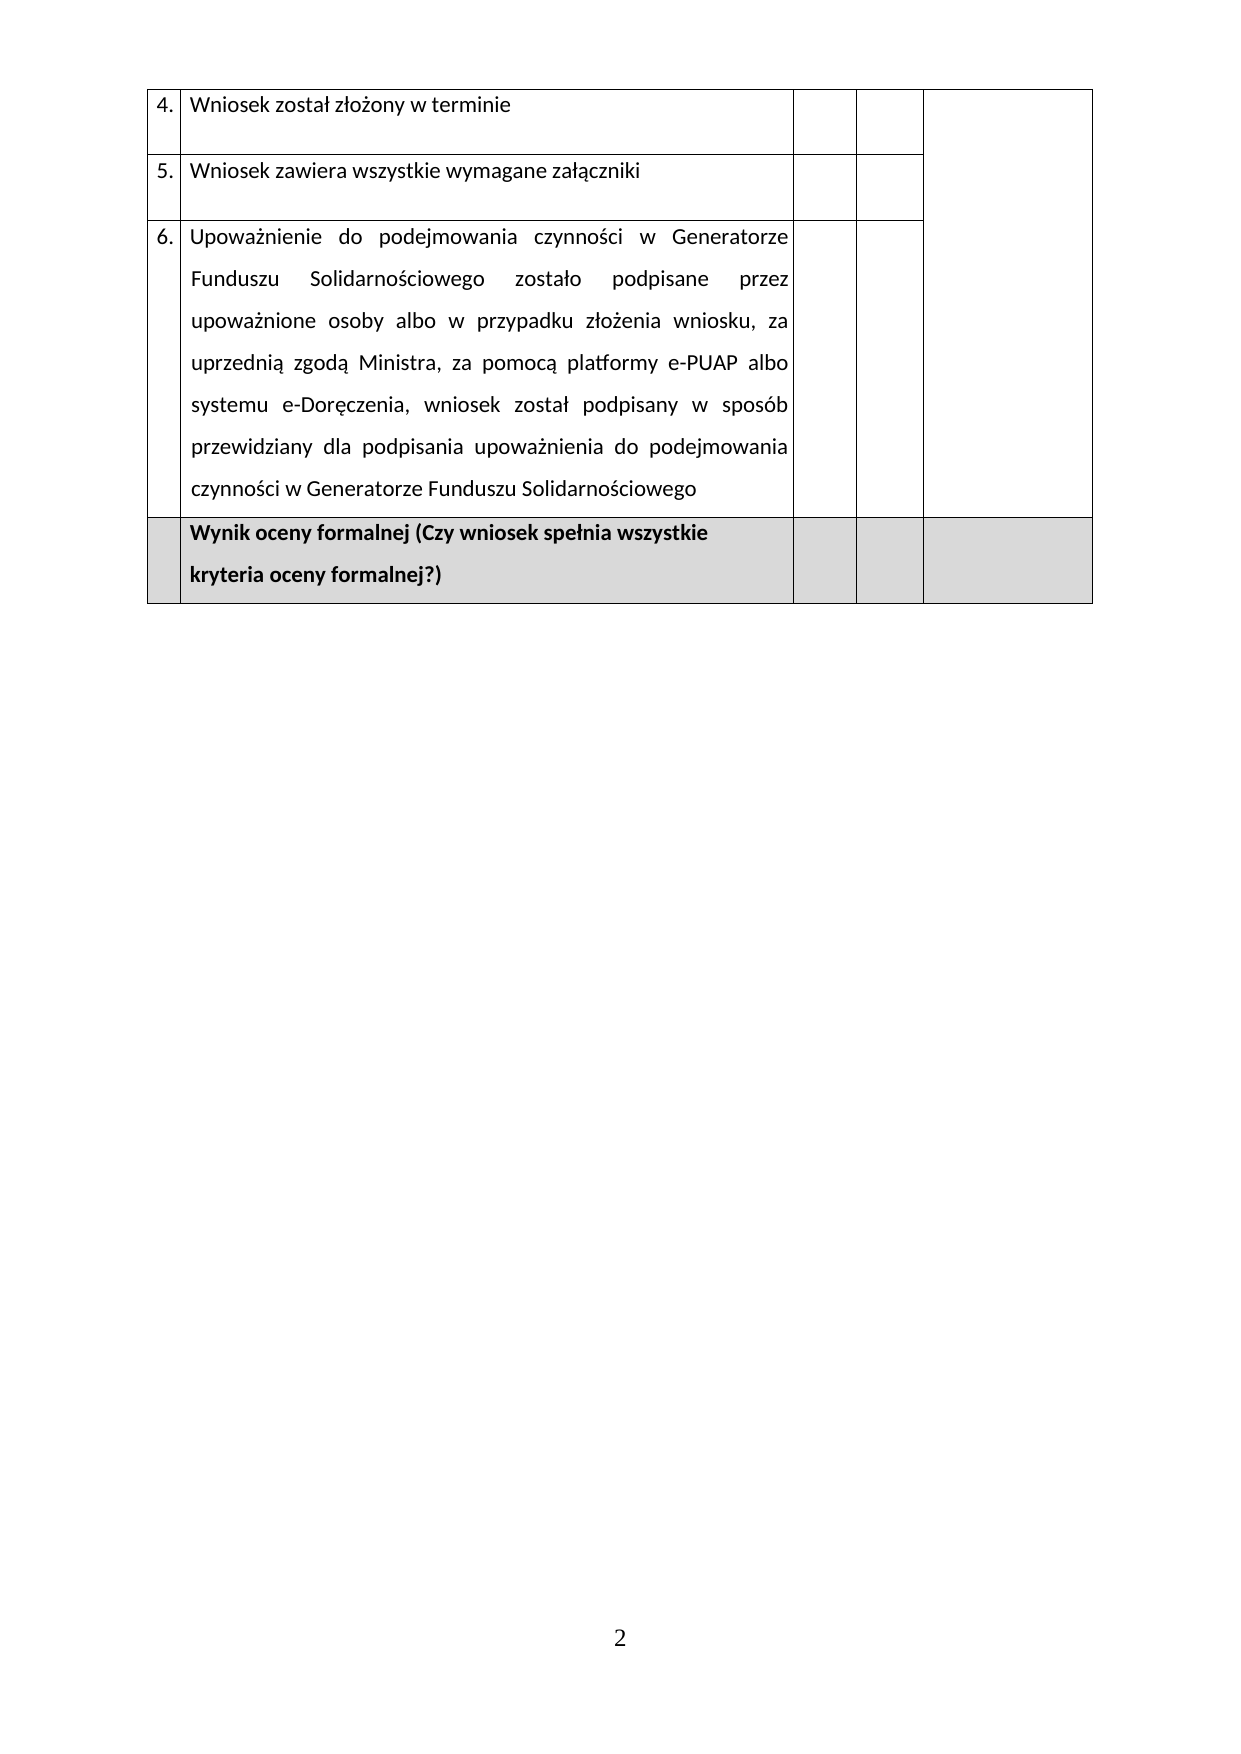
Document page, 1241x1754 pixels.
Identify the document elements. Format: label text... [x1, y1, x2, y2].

table_cell [924, 518, 1092, 603]
table_cell [857, 518, 923, 603]
table_cell 5. [148, 155, 180, 220]
table_cell [794, 90, 856, 154]
table_cell [857, 155, 923, 220]
table_cell [794, 221, 856, 517]
table_cell [794, 518, 856, 603]
table_cell Upoważnienie do podejmowania czynności w Generatorze Funduszu Solidarnościowego zostało podpisane przez upoważnione osoby albo w przypadku złożenia wniosku, za uprzednią zgodą Ministra, za pomocą platformy e-PUAP albo systemu e-Doręczenia, wniosek został podpisany w sposób przewidziany dla podpisania upoważnienia do podejmowania czynności w Generatorze Funduszu Solidarnościowego [181, 221, 793, 517]
table_cell Wniosek został złożony w terminie [181, 90, 793, 154]
table_cell [857, 221, 923, 517]
table_cell [148, 518, 180, 603]
table_cell 4. [148, 90, 180, 154]
table_cell Wynik oceny formalnej (Czy wniosek spełnia wszystkie kryteria oceny formalnej?) [181, 518, 793, 603]
table_cell 6. [148, 221, 180, 517]
table_cell Wniosek zawiera wszystkie wymagane załączniki [181, 155, 793, 220]
table_cell [857, 90, 923, 154]
table_cell [794, 155, 856, 220]
